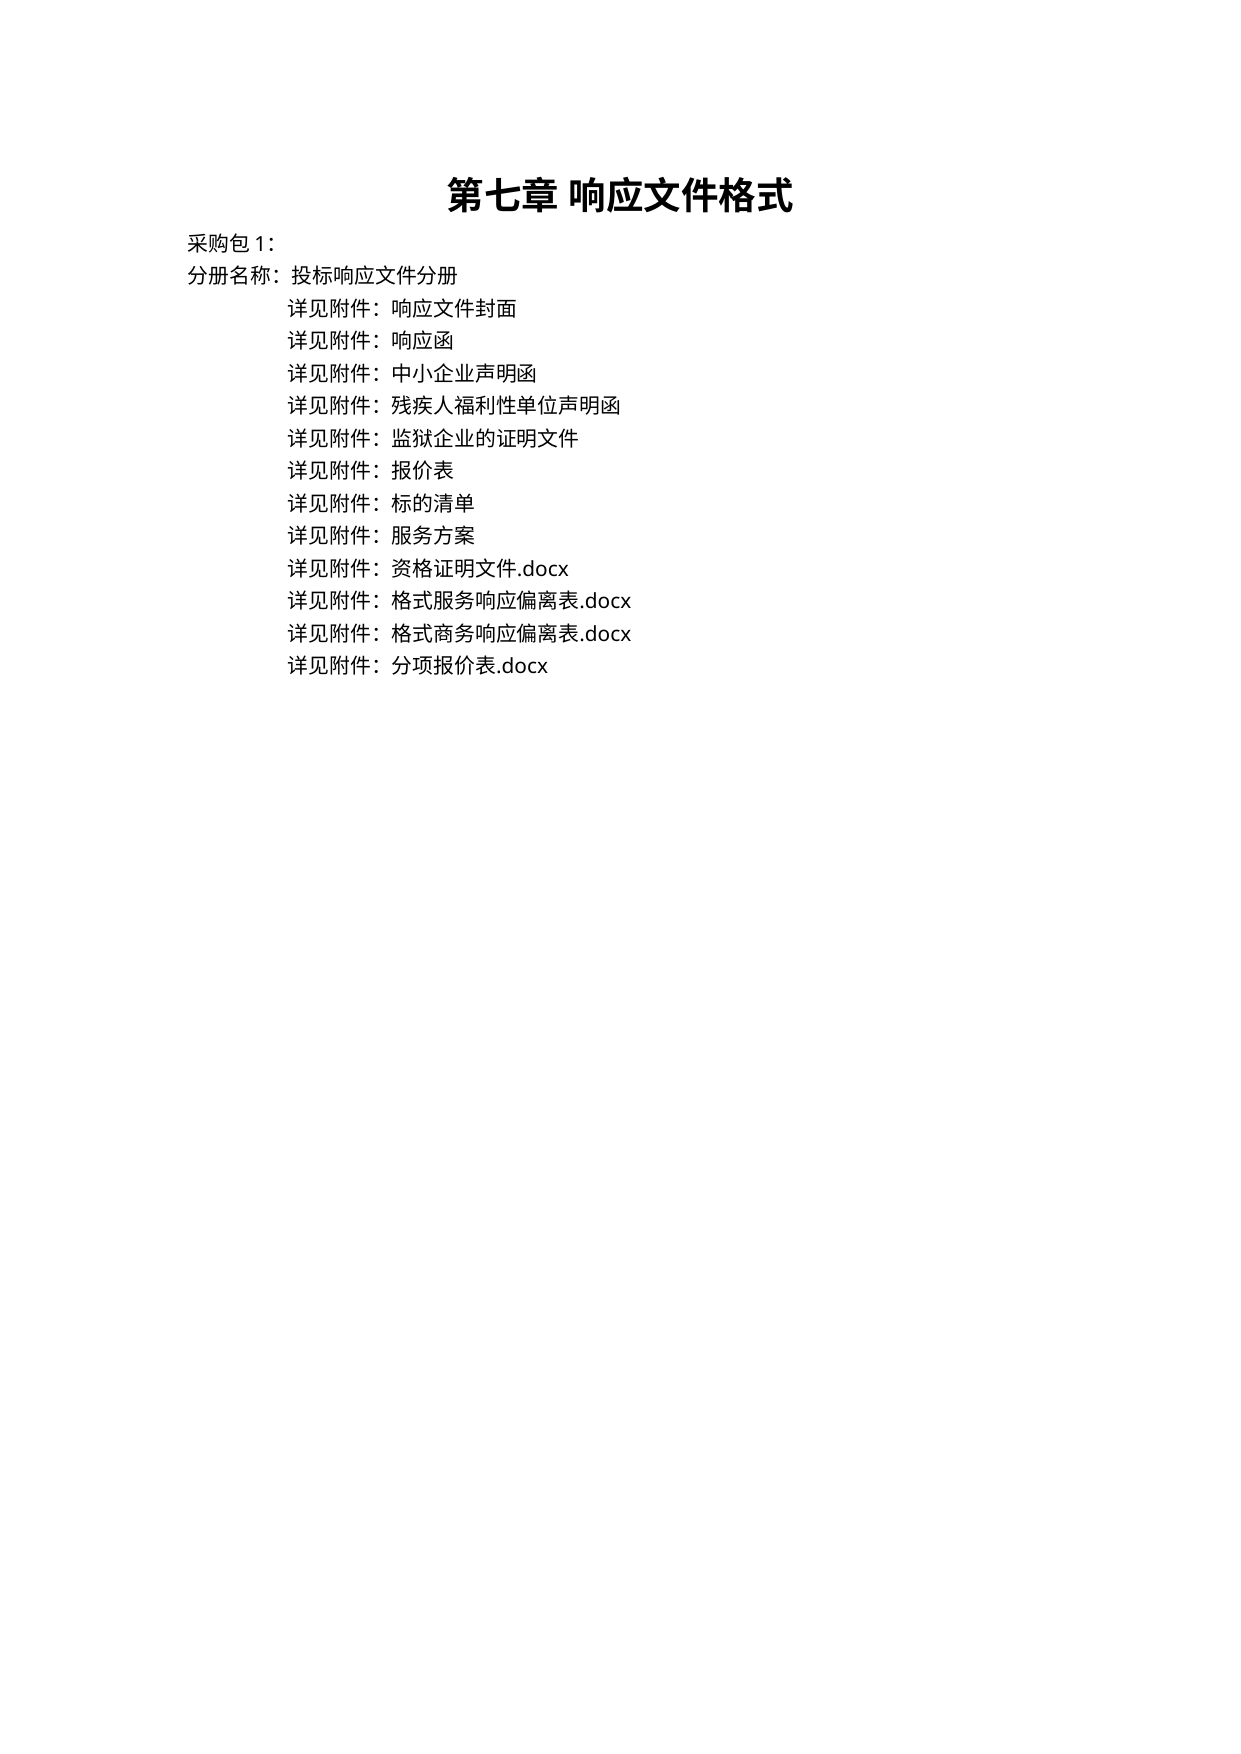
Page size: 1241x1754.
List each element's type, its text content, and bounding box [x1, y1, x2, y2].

text 详见附件：中小企业声明函 [187, 357, 1053, 389]
text 详见附件：响应函 [187, 324, 1053, 357]
text 详见附件：服务方案 [187, 519, 1053, 552]
text 详见附件：标的清单 [187, 487, 1053, 519]
text 详见附件：残疾人福利性单位声明函 [187, 389, 1053, 422]
text 详见附件：资格证明文件.docx [187, 552, 1053, 584]
text 第七章 响应文件格式 [187, 162, 1053, 227]
text 采购包1： [187, 227, 1053, 259]
text 详见附件：响应文件封面 [187, 292, 1053, 324]
text 详见附件：格式商务响应偏离表.docx [187, 617, 1053, 649]
text 详见附件：分项报价表.docx [187, 649, 1053, 682]
text 分册名称：投标响应文件分册 [187, 259, 1053, 292]
text 详见附件：报价表 [187, 454, 1053, 487]
text 详见附件：监狱企业的证明文件 [187, 422, 1053, 454]
text 详见附件：格式服务响应偏离表.docx [187, 584, 1053, 617]
